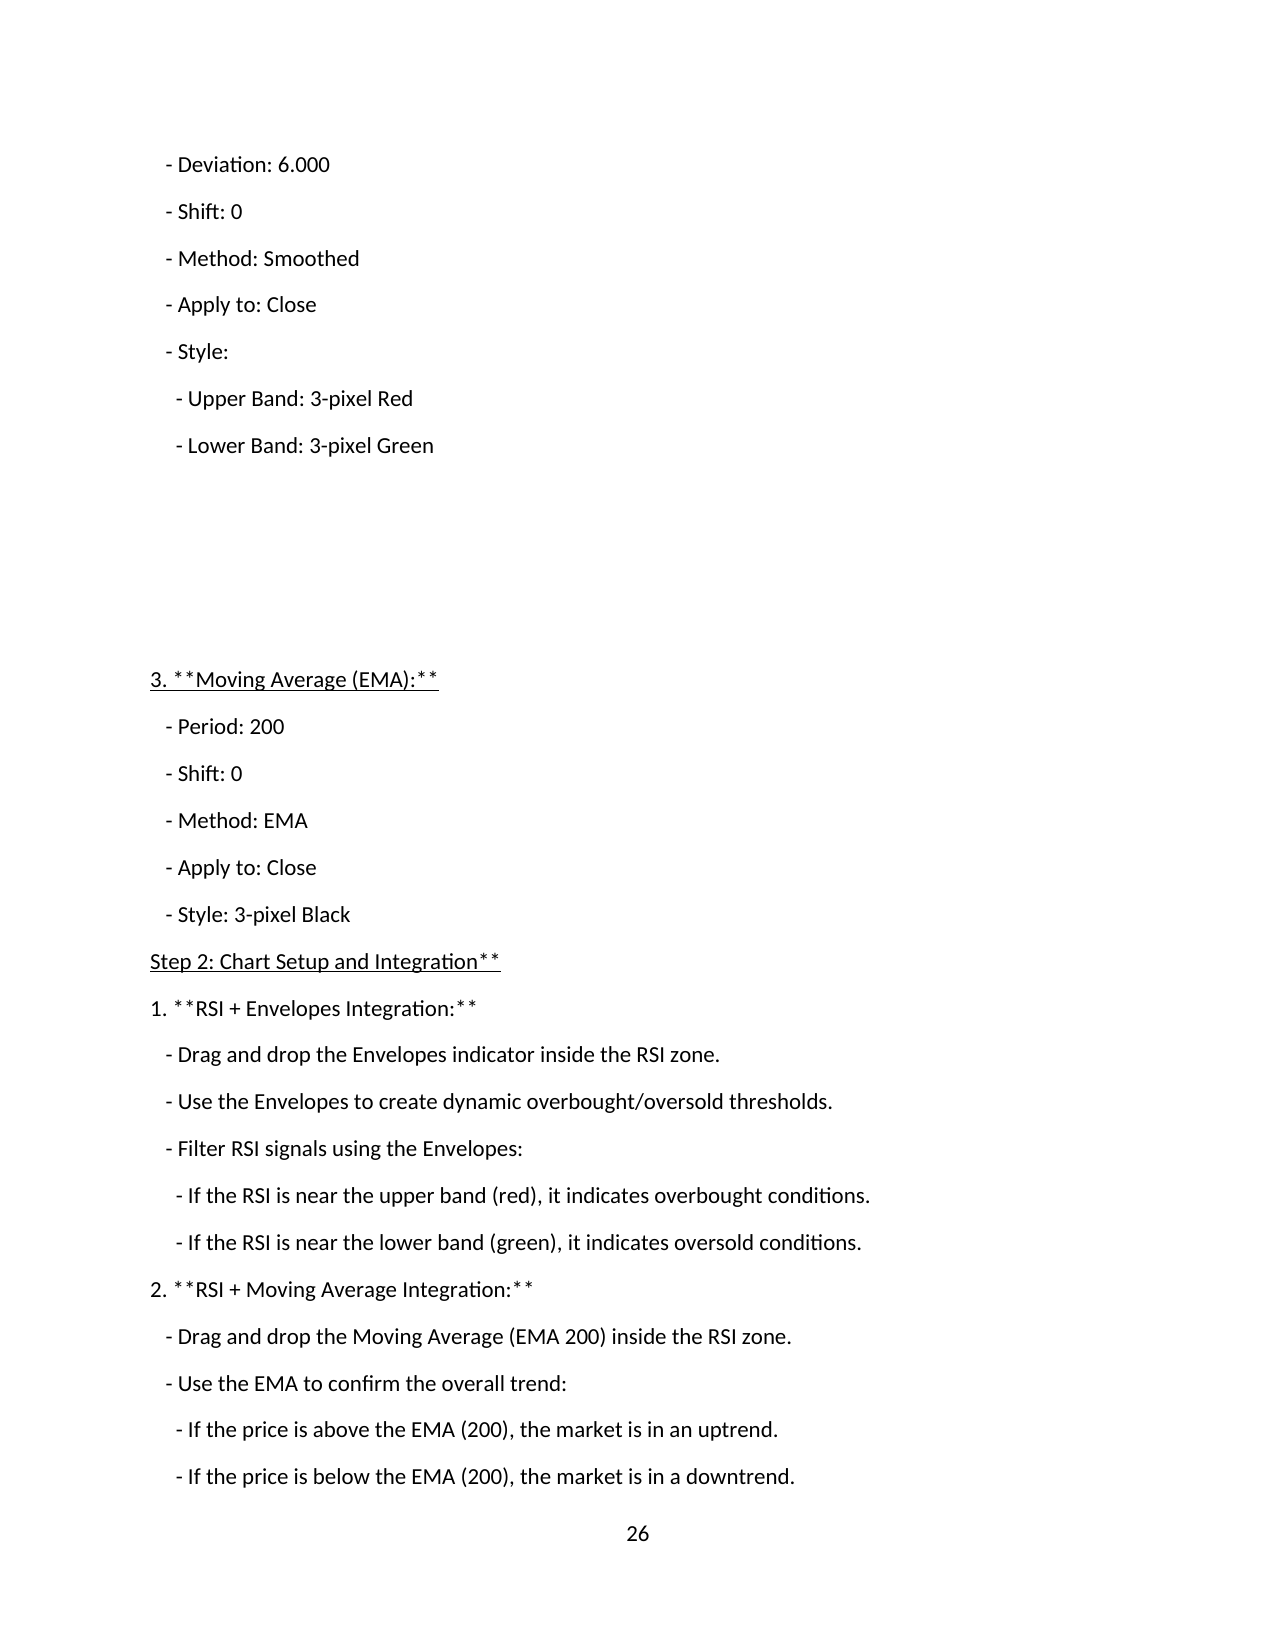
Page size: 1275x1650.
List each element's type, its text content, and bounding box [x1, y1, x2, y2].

text - Deviation: 6.000 [150, 150, 1125, 178]
text - If the price is below the EMA (200), the market is in a downtrend. [150, 1462, 1125, 1491]
text 1. **RSI + Envelopes Integration:** [150, 994, 1125, 1022]
text - Lower Band: 3-pixel Green [150, 431, 1125, 459]
text - Style: 3-pixel Black [150, 900, 1125, 928]
text - Period: 200 [150, 712, 1125, 741]
text Step 2: Chart Setup and Integration** [150, 947, 1125, 975]
text - If the RSI is near the lower band (green), it indicates oversold conditions. [150, 1228, 1125, 1256]
text 3. **Moving Average (EMA):** [150, 666, 1125, 694]
text - Apply to: Close [150, 291, 1125, 319]
text - If the RSI is near the upper band (red), it indicates overbought conditions. [150, 1181, 1125, 1209]
text - Shift: 0 [150, 197, 1125, 225]
text - Use the EMA to confirm the overall trend: [150, 1369, 1125, 1397]
text - Method: EMA [150, 806, 1125, 834]
text - Filter RSI signals using the Envelopes: [150, 1134, 1125, 1162]
text - Style: [150, 337, 1125, 366]
text - If the price is above the EMA (200), the market is in an uptrend. [150, 1416, 1125, 1444]
text - Use the Envelopes to create dynamic overbought/oversold thresholds. [150, 1087, 1125, 1116]
text - Apply to: Close [150, 853, 1125, 881]
text - Drag and drop the Moving Average (EMA 200) inside the RSI zone. [150, 1322, 1125, 1350]
text - Method: Smoothed [150, 244, 1125, 272]
text 2. **RSI + Moving Average Integration:** [150, 1275, 1125, 1303]
text - Upper Band: 3-pixel Red [150, 384, 1125, 412]
text - Drag and drop the Envelopes indicator inside the RSI zone. [150, 1041, 1125, 1069]
text - Shift: 0 [150, 759, 1125, 787]
